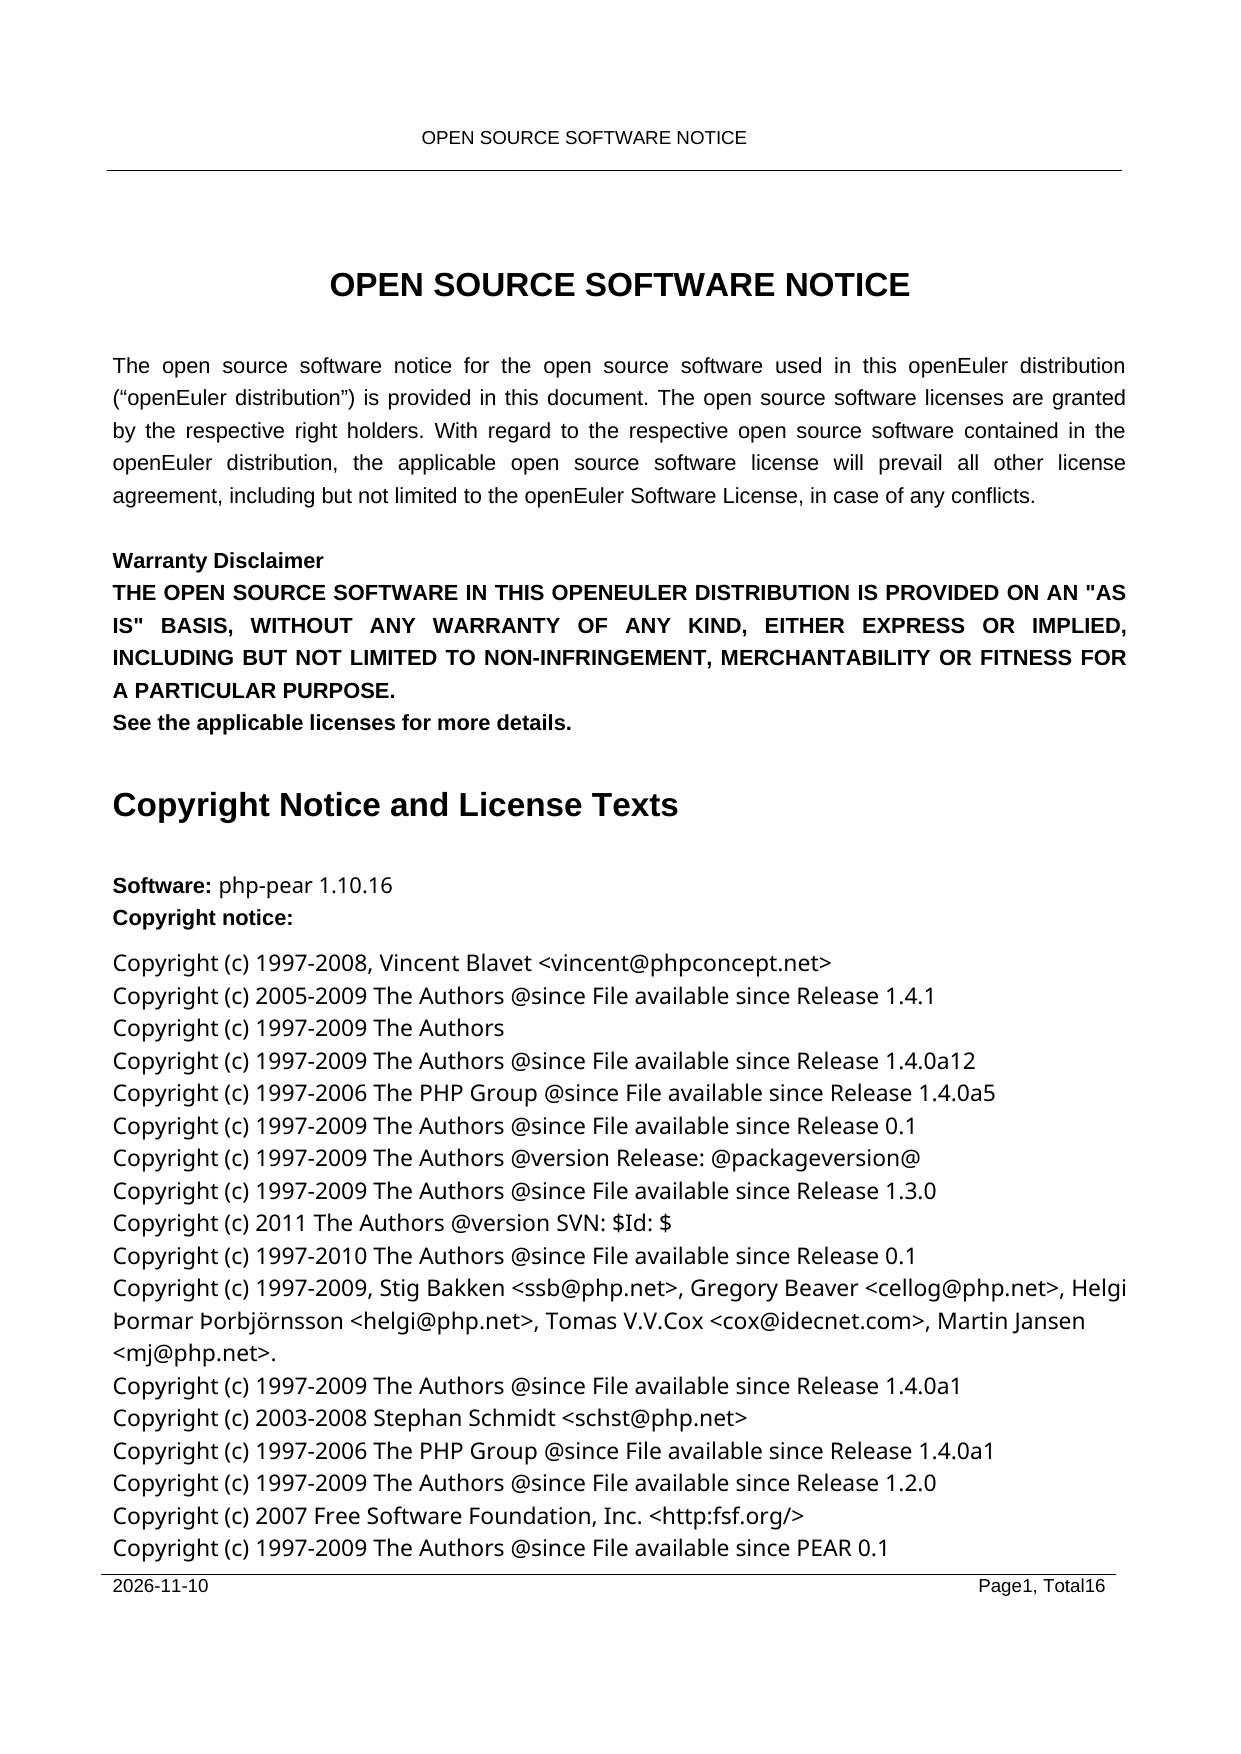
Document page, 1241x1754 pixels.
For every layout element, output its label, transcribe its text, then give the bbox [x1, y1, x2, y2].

text The open source software notice for the open source software used in this openEuler distribution (“openEuler distribution”) is provided in this document. The open source software licenses are granted by the respective right holders. With regard to the respective open source software contained in the openEuler distribution, the applicable open source software license will prevail all other license agreement, including but not limited to the openEuler Software License, in case of any conflicts. [112, 349, 1128, 511]
text OPEN SOURCE SOFTWARE NOTICE [112, 251, 1128, 316]
text THE OPEN SOURCE SOFTWARE IN THIS OPENEULER DISTRIBUTION IS PROVIDED ON AN "AS IS" BASIS, WITHOUT ANY WARRANTY OF ANY KIND, EITHER EXPRESS OR IMPLIED, INCLUDING BUT NOT LIMITED TO NON-INFRINGEMENT, MERCHANTABILITY OR FITNESS FOR A PARTICULAR PURPOSE. See the applicable licenses for more details. [112, 576, 1128, 739]
text Copyright Notice and License Texts [112, 771, 1128, 836]
text Copyright notice: [112, 901, 1128, 934]
title Software: php-pear 1.10.16 [112, 869, 1128, 901]
text Warranty Disclaimer [112, 544, 1128, 576]
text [112, 947, 1128, 1564]
